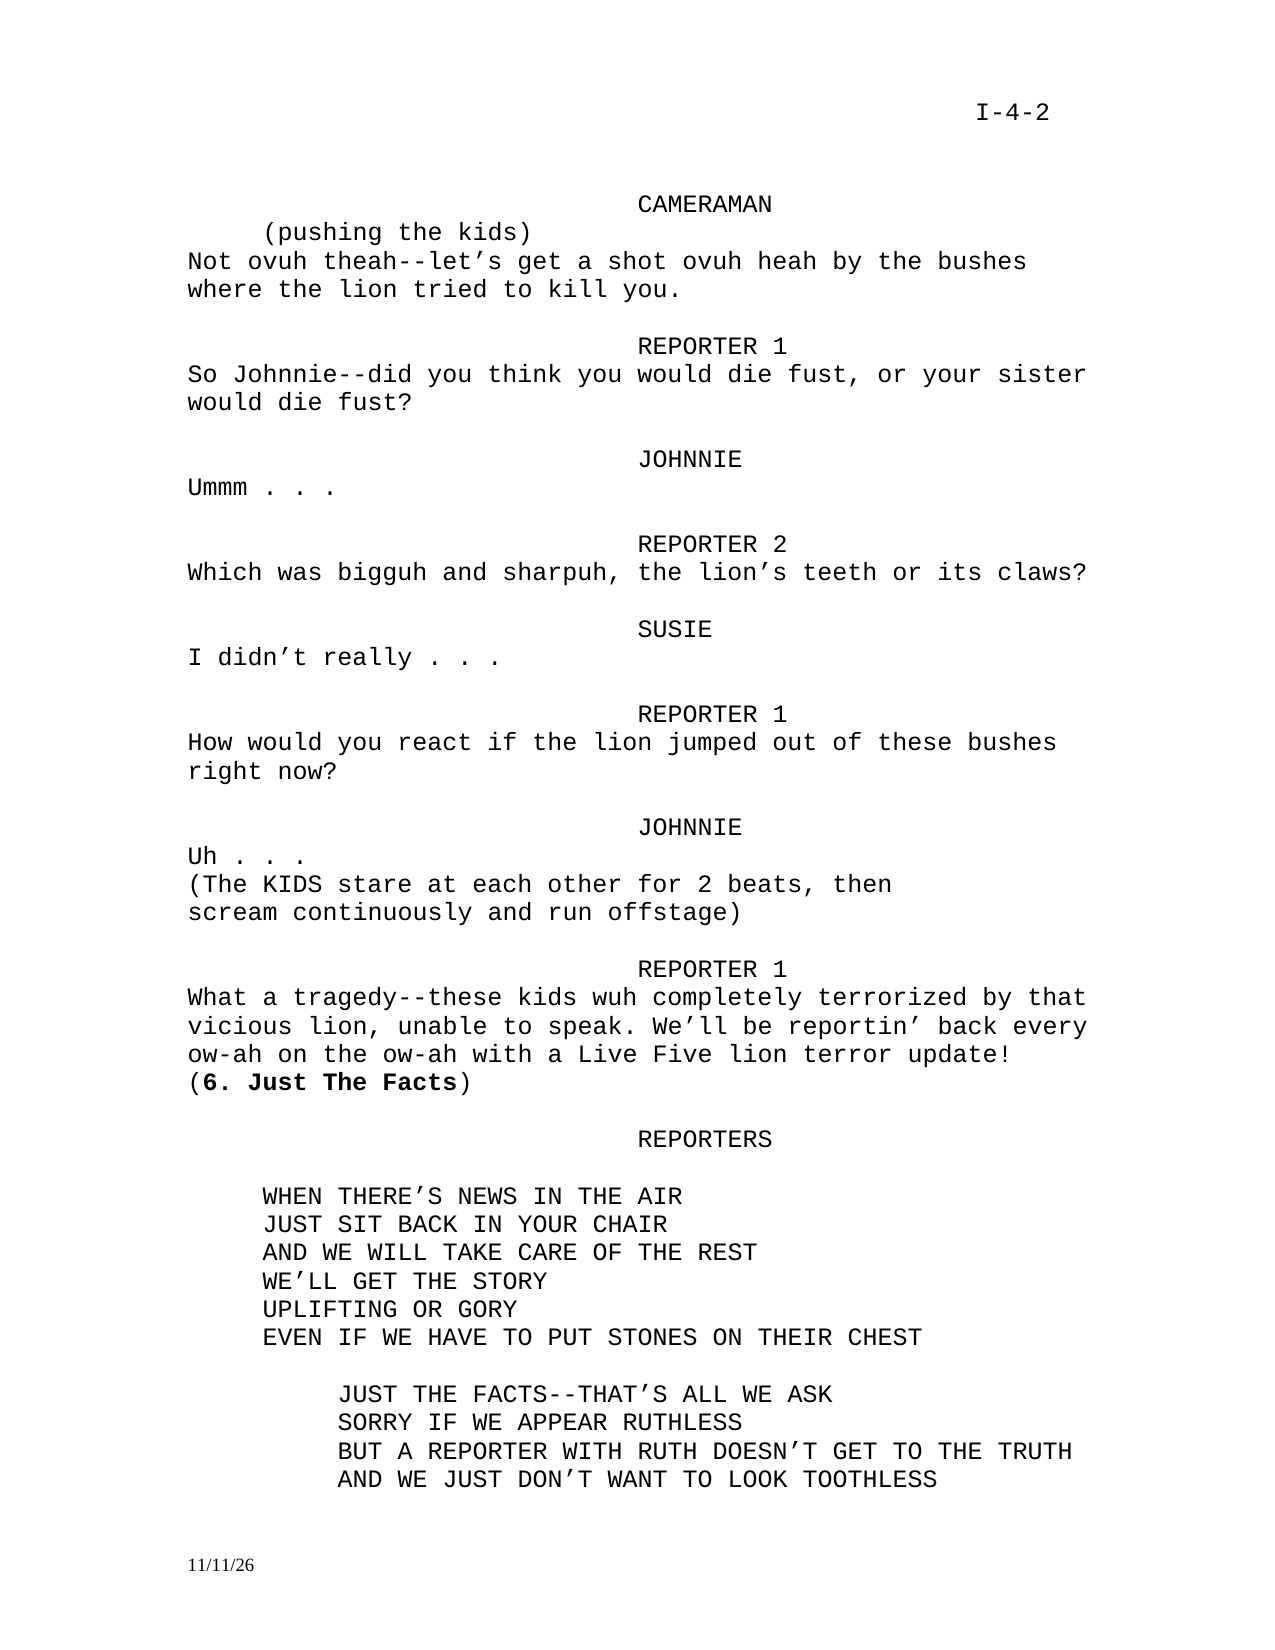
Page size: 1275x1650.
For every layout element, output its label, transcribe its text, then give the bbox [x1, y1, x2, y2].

text REPORTER 1 [562, 333, 1087, 362]
text Uh . . . [187, 843, 1087, 872]
text JOHNNIE [562, 815, 1087, 843]
text (The KIDS stare at each other for 2 beats, then scream continuously and run offstage) [187, 872, 937, 928]
text How would you react if the lion jumped out of these bushes right now? [187, 730, 1087, 787]
text REPORTER 1 [562, 702, 1087, 730]
text (6. Just The Facts) [187, 1070, 1087, 1098]
text JUST SIT BACK IN YOUR CHAIR AND WE WILL TAKE CARE OF THE REST WE’LL GET THE STORY UPLIFTING OR GORY EVEN IF WE HAVE TO PUT STONES ON THEIR CHEST [262, 1212, 1087, 1353]
text I didn’t really . . . [187, 645, 1087, 673]
text Not ovuh theah--let’s get a shot ovuh heah by the bushes where the lion tried to kill you. [187, 248, 1087, 305]
text What a tragedy--these kids wuh completely terrorized by that vicious lion, unable to speak. We’ll be reportin’ back every ow-ah on the ow-ah with a Live Five lion terror update! [187, 985, 1087, 1070]
text Which was bigguh and sharpuh, the lion’s teeth or its claws? [187, 560, 1087, 588]
text Ummm . . . [187, 475, 1087, 503]
text JOHNNIE [562, 447, 1087, 475]
text JUST THE FACTS--THAT’S ALL WE ASK SORRY IF WE APPEAR RUTHLESS BUT A REPORTER WITH RUTH DOESN’T GET TO THE TRUTH AND WE JUST DON’T WANT TO LOOK TOOTHLESS [337, 1382, 1087, 1495]
text So Johnnie--did you think you would die fust, or your sister would die fust? [187, 362, 1087, 418]
text REPORTERS [562, 1127, 1087, 1155]
text REPORTER 1 [562, 957, 1087, 985]
text CAMERAMAN [562, 192, 1087, 220]
text WHEN THERE’S NEWS IN THE AIR [188, 1183, 1087, 1212]
text SUSIE [562, 617, 1087, 645]
text (pushing the kids) [187, 220, 1087, 248]
text REPORTER 2 [562, 532, 1087, 560]
